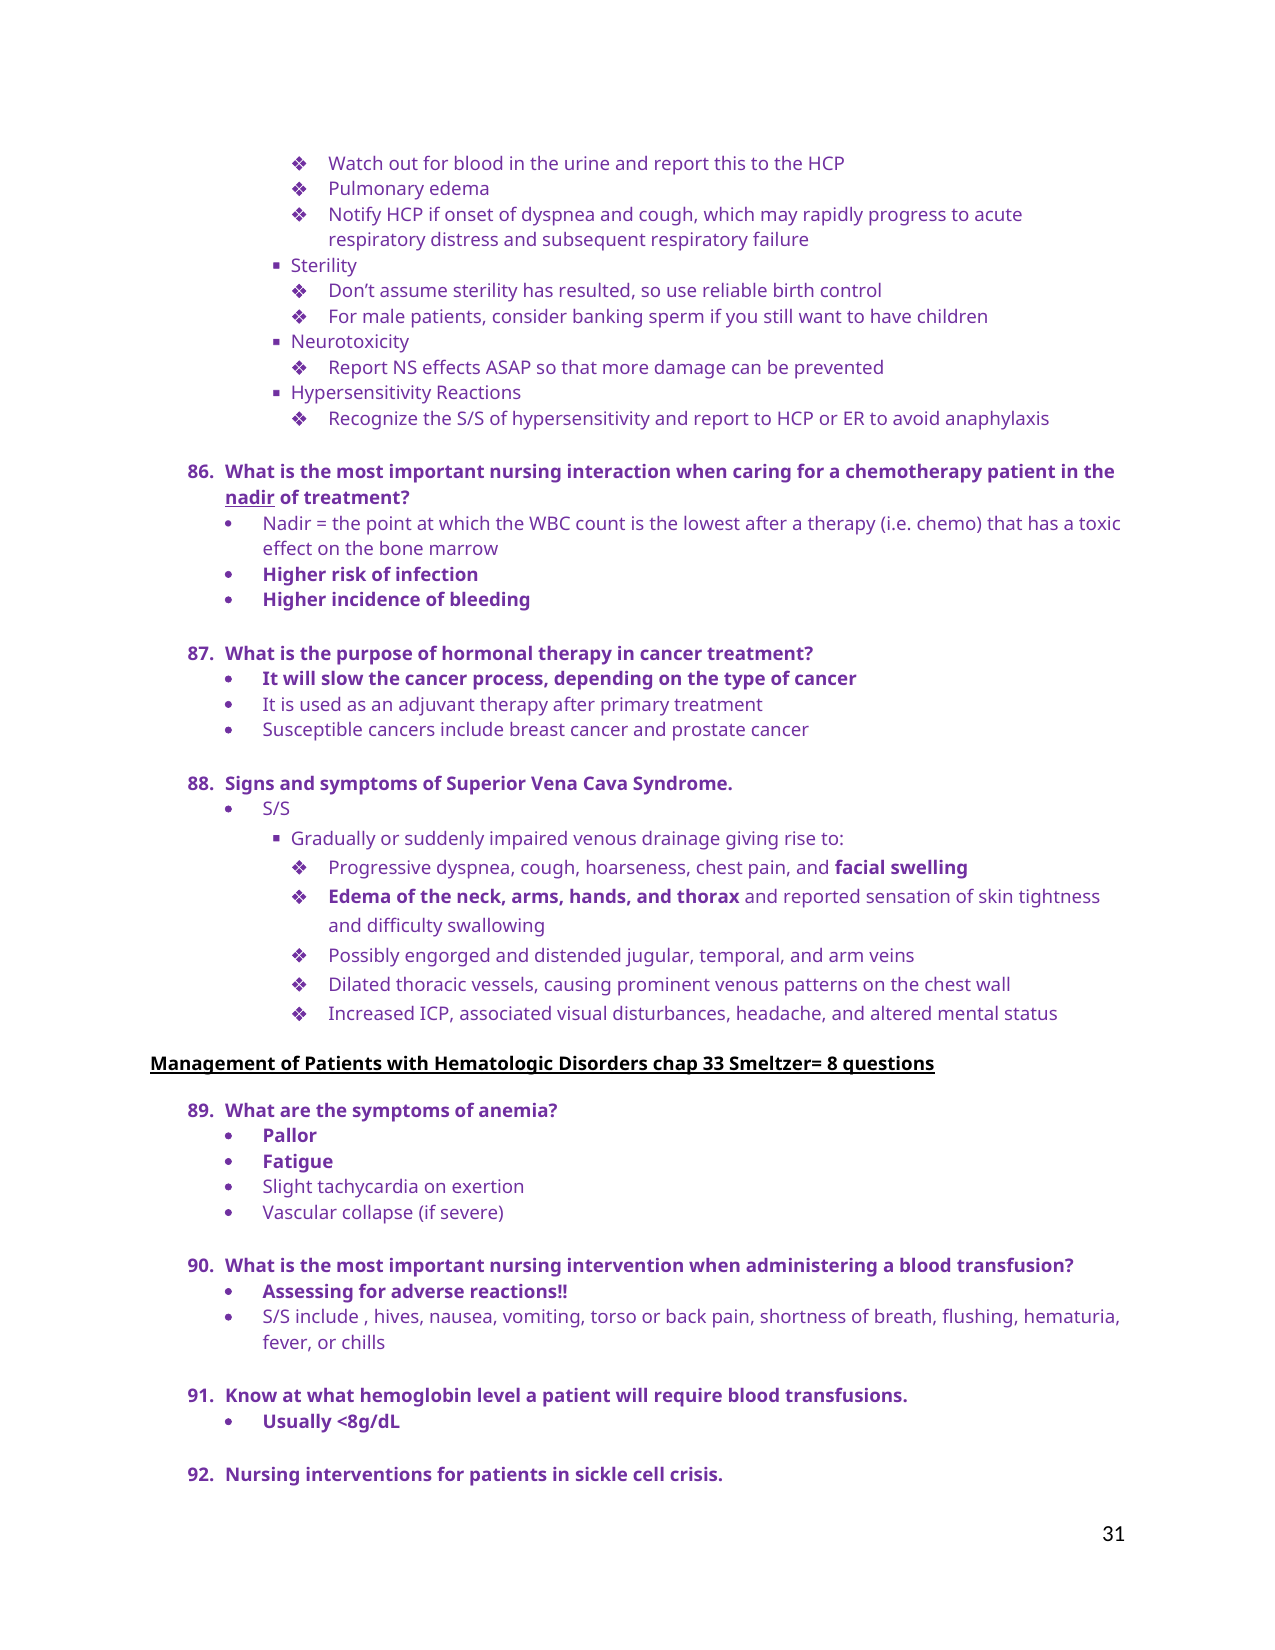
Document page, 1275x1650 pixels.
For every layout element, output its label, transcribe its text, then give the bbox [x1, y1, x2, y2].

list It is used as an adjuvant therapy after primary treatment [225, 691, 1125, 716]
list What are the symptoms of anemia? [187, 1097, 1125, 1122]
list Higher incidence of bleeding [225, 586, 1125, 640]
list What is the purpose of hormonal therapy in cancer treatment? [187, 640, 1125, 665]
list Recognize the S/S of hypersensitivity and report to HCP or ER to avoid anaphylaxis [291, 405, 1125, 459]
list Susceptible cancers include breast cancer and prostate cancer [225, 716, 1125, 770]
text Management of Patients with Hematologic Disorders chap 33 Smeltzer= 8 questions [150, 1051, 1125, 1076]
list Watch out for blood in the urine and report this to the HCP [291, 150, 1125, 176]
list Nursing interventions for patients in sickle cell crisis. [187, 1462, 1125, 1487]
list Assessing for adverse reactions!! [225, 1278, 1125, 1303]
list Pulmonary edema [291, 176, 1125, 201]
list What is the most important nursing intervention when administering a blood transfusion? [187, 1252, 1125, 1278]
list S/S include , hives, nausea, vomiting, torso or back pain, shortness of breath, flushing, hematuria, fever, or chills [225, 1303, 1125, 1383]
list Higher risk of infection [225, 561, 1125, 586]
list Usually <8g/dL [225, 1408, 1125, 1462]
list It will slow the cancer process, depending on the type of cancer [225, 665, 1125, 691]
list Notify HCP if onset of dyspnea and cough, which may rapidly progress to acute respiratory distress and subsequent respiratory failure [291, 201, 1125, 252]
list Don’t assume sterility has resulted, so use reliable birth control [291, 278, 1125, 303]
list Gradually or suddenly impaired venous drainage giving rise to: [272, 825, 1125, 850]
list Increased ICP, associated visual disturbances, headache, and altered mental status [291, 1000, 1125, 1026]
list Progressive dyspnea, cough, hoarseness, chest pain, and facial swelling [291, 854, 1125, 879]
list For male patients, consider banking sperm if you still want to have children [291, 303, 1125, 329]
list Know at what hemoglobin level a patient will require blood transfusions. [187, 1383, 1125, 1408]
list Fatigue [225, 1148, 1125, 1173]
list Slight tachycardia on exertion [225, 1173, 1125, 1199]
list Edema of the neck, arms, hands, and thorax and reported sensation of skin tightness and difficulty swallowing [291, 883, 1125, 938]
list Pallor [225, 1122, 1125, 1148]
list Nadir = the point at which the WBC count is the lowest after a therapy (i.e. chemo) that has a toxic effect on the bone marrow [225, 510, 1125, 561]
list S/S [225, 796, 1125, 821]
list Vascular collapse (if severe) [225, 1199, 1125, 1252]
list Possibly engorged and distended jugular, temporal, and arm veins [291, 942, 1125, 967]
list Signs and symptoms of Superior Vena Cava Syndrome. [187, 770, 1125, 796]
list Sterility [272, 252, 1125, 278]
list Dilated thoracic vessels, causing prominent venous patterns on the chest wall [291, 971, 1125, 997]
list Neurotoxicity [272, 329, 1125, 354]
list What is the most important nursing interaction when caring for a chemotherapy patient in the nadir of treatment? [187, 459, 1125, 510]
list Hypersensitivity Reactions [272, 380, 1125, 405]
list Report NS effects ASAP so that more damage can be prevented [291, 354, 1125, 380]
